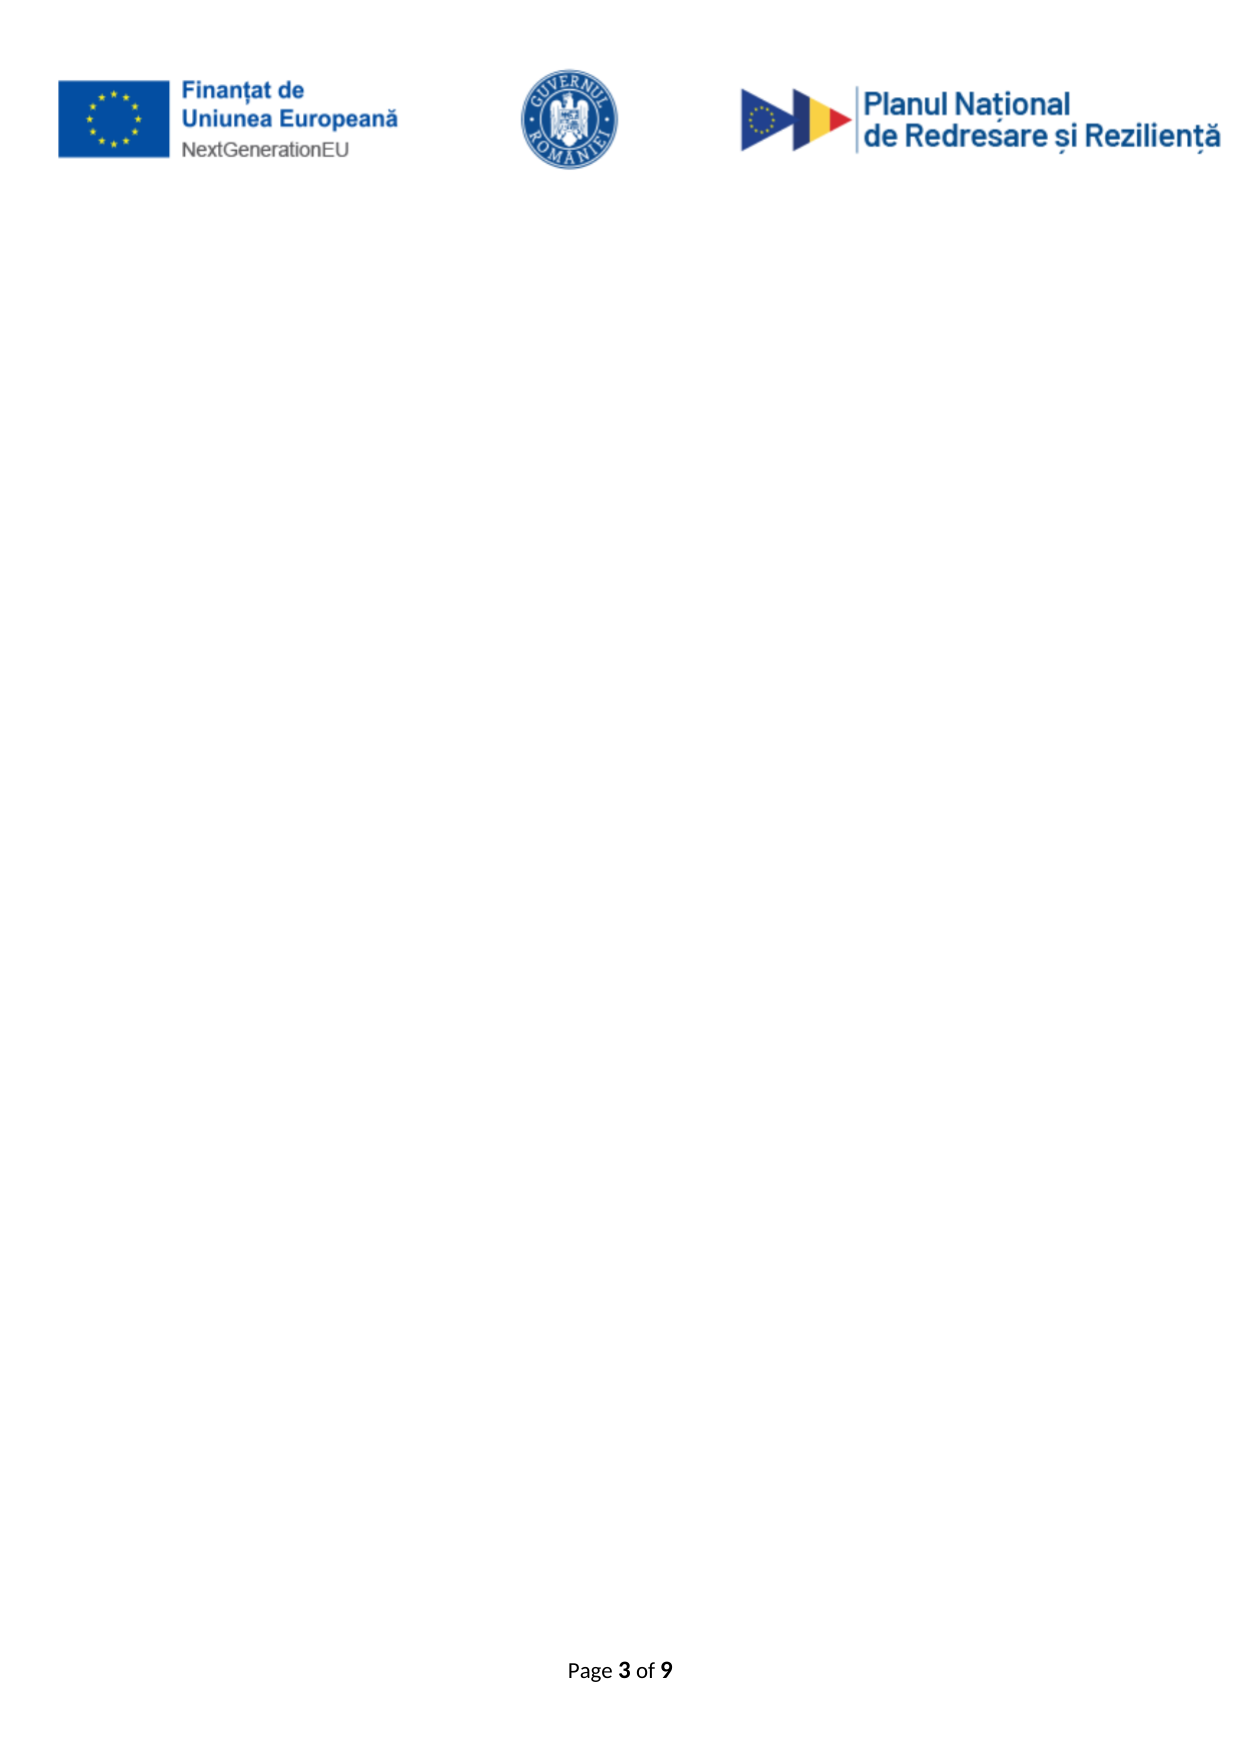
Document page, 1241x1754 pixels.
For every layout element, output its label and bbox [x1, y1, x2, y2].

picture [0, 48, 1228, 193]
